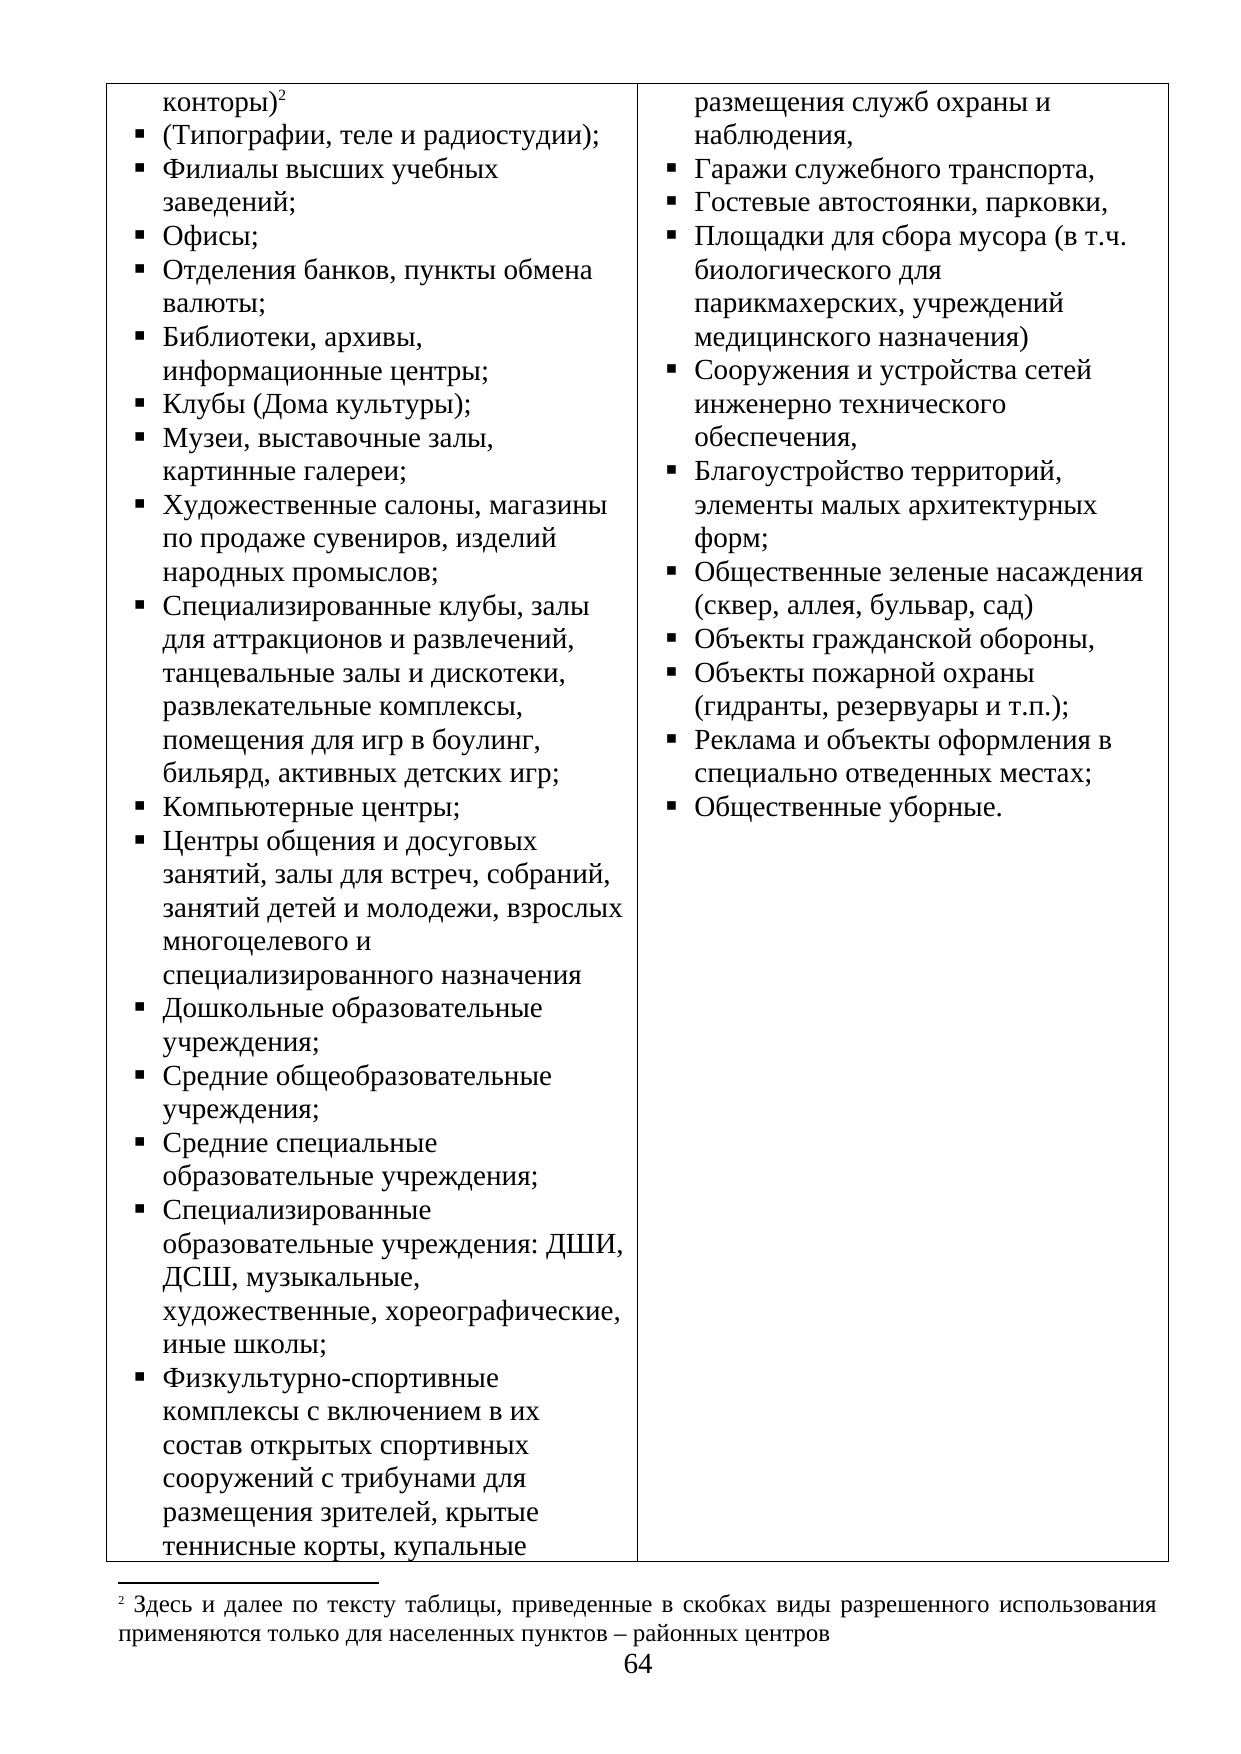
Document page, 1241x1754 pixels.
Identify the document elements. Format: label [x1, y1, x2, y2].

table_cell [107, 84, 637, 1561]
table_cell [638, 84, 1168, 1561]
